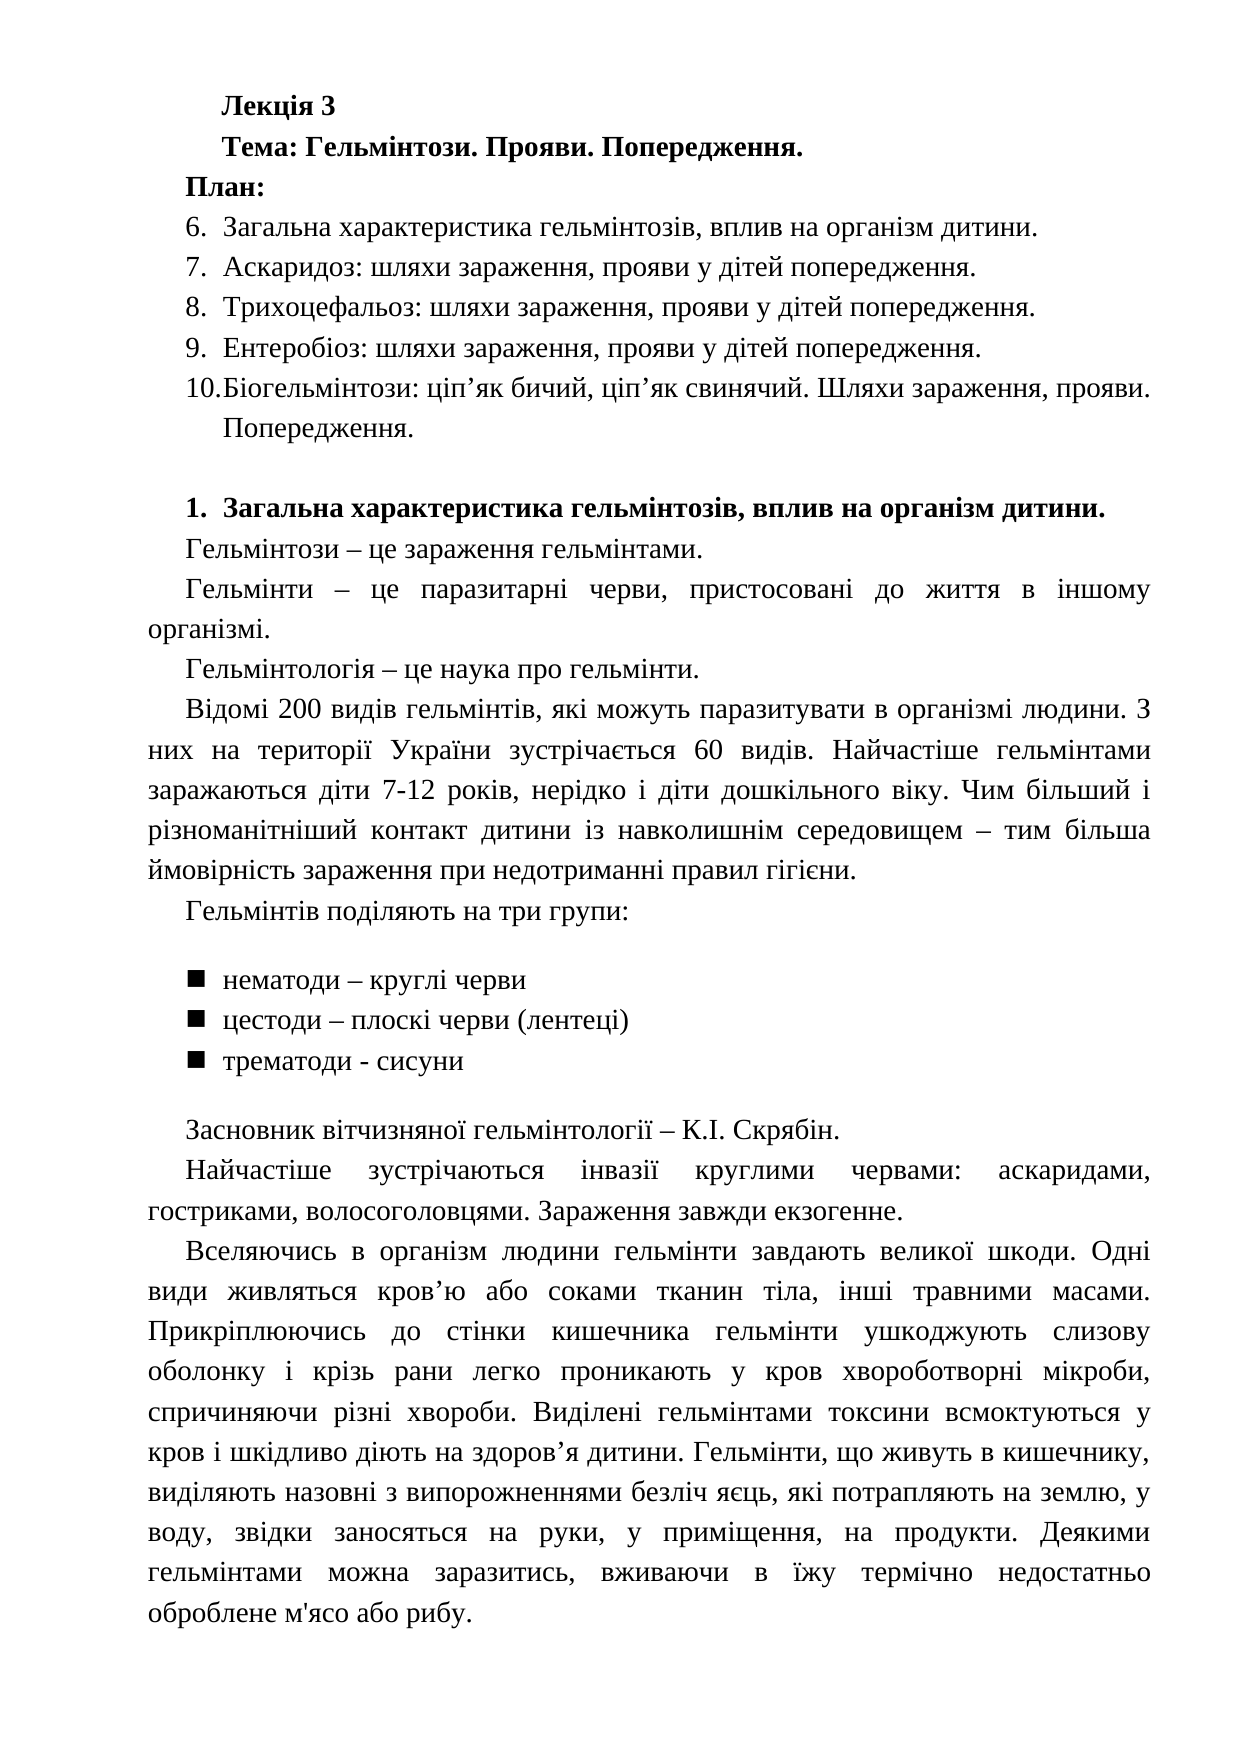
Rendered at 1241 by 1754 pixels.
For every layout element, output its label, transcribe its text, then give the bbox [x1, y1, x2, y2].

text Засновник вітчизняної гельмінтології – К.І. Скрябін. [185, 1112, 1152, 1146]
list Аскаридоз: шляхи зараження, прояви у дітей попередження. [185, 249, 1152, 283]
text Гельмінтологія – це наука про гельмінти. [148, 651, 1152, 685]
list Загальна характеристика гельмінтозів, вплив на організм дитини. [185, 491, 1152, 524]
text Тема: Гельмінтози. Прояви. Попередження. [148, 129, 1152, 162]
list Загальна характеристика гельмінтозів, вплив на організм дитини. [185, 209, 1152, 243]
list трематоди - сисуни [185, 1043, 1152, 1076]
text План: [148, 169, 1152, 202]
text Гельмінтів поділяють на три групи: [148, 893, 1152, 926]
text Гельмінтози – це зараження гельмінтами. [148, 531, 1152, 564]
list нематоди – круглі черви [185, 962, 1152, 996]
list Трихоцефальоз: шляхи зараження, прояви у дітей попередження. [185, 289, 1152, 323]
text Відомі 200 видів гельмінтів, які можуть паразитувати в організмі людини. З них на території України зустрічається 60 видів. Найчастіше гельмінтами заражаються діти 7-12 років, нерідко і діти дошкільного віку. Чим більший і різноманітніший контакт дитини із навколишнім середовищем – тим більша ймовірність зараження при недотриманні правил гігієни. [148, 692, 1152, 886]
list цестоди – плоскі черви (лентеці) [185, 1002, 1152, 1036]
text Найчастіше зустрічаються інвазії круглими червами: аскаридами, гостриками, волосоголовцями. Зараження завжди екзогенне. [148, 1152, 1152, 1226]
list Ентеробіоз: шляхи зараження, прояви у дітей попередження. [185, 330, 1152, 363]
text Лекція 3 [148, 88, 1152, 122]
text Вселяючись в організм людини гельмінти завдають великої шкоди. Одні види живляться кров’ю або соками тканин тіла, інші травними масами. Прикріплюючись до стінки кишечника гельмінти ушкоджують слизову оболонку і крізь рани легко проникають у кров хвороботворні мікроби, спричиняючи різні хвороби. Виділені гельмінтами токсини всмоктуються у кров і шкідливо діють на здоров’я дитини. Гельмінти, що живуть в кишечнику, виділяють назовні з випорожненнями безліч яєць, які потрапляють на землю, у воду, звідки заносяться на руки, у приміщення, на продукти. Деякими гельмінтами можна заразитись, вживаючи в їжу термічно недостатньо оброблене м'ясо або рибу. [148, 1233, 1152, 1628]
list Біогельмінтози: ціп’як бичий, ціп’як свинячий. Шляхи зараження, прояви. Попередження. [185, 370, 1152, 444]
text Гельмінти – це паразитарні черви, пристосовані до життя в іншому організмі. [148, 571, 1152, 645]
